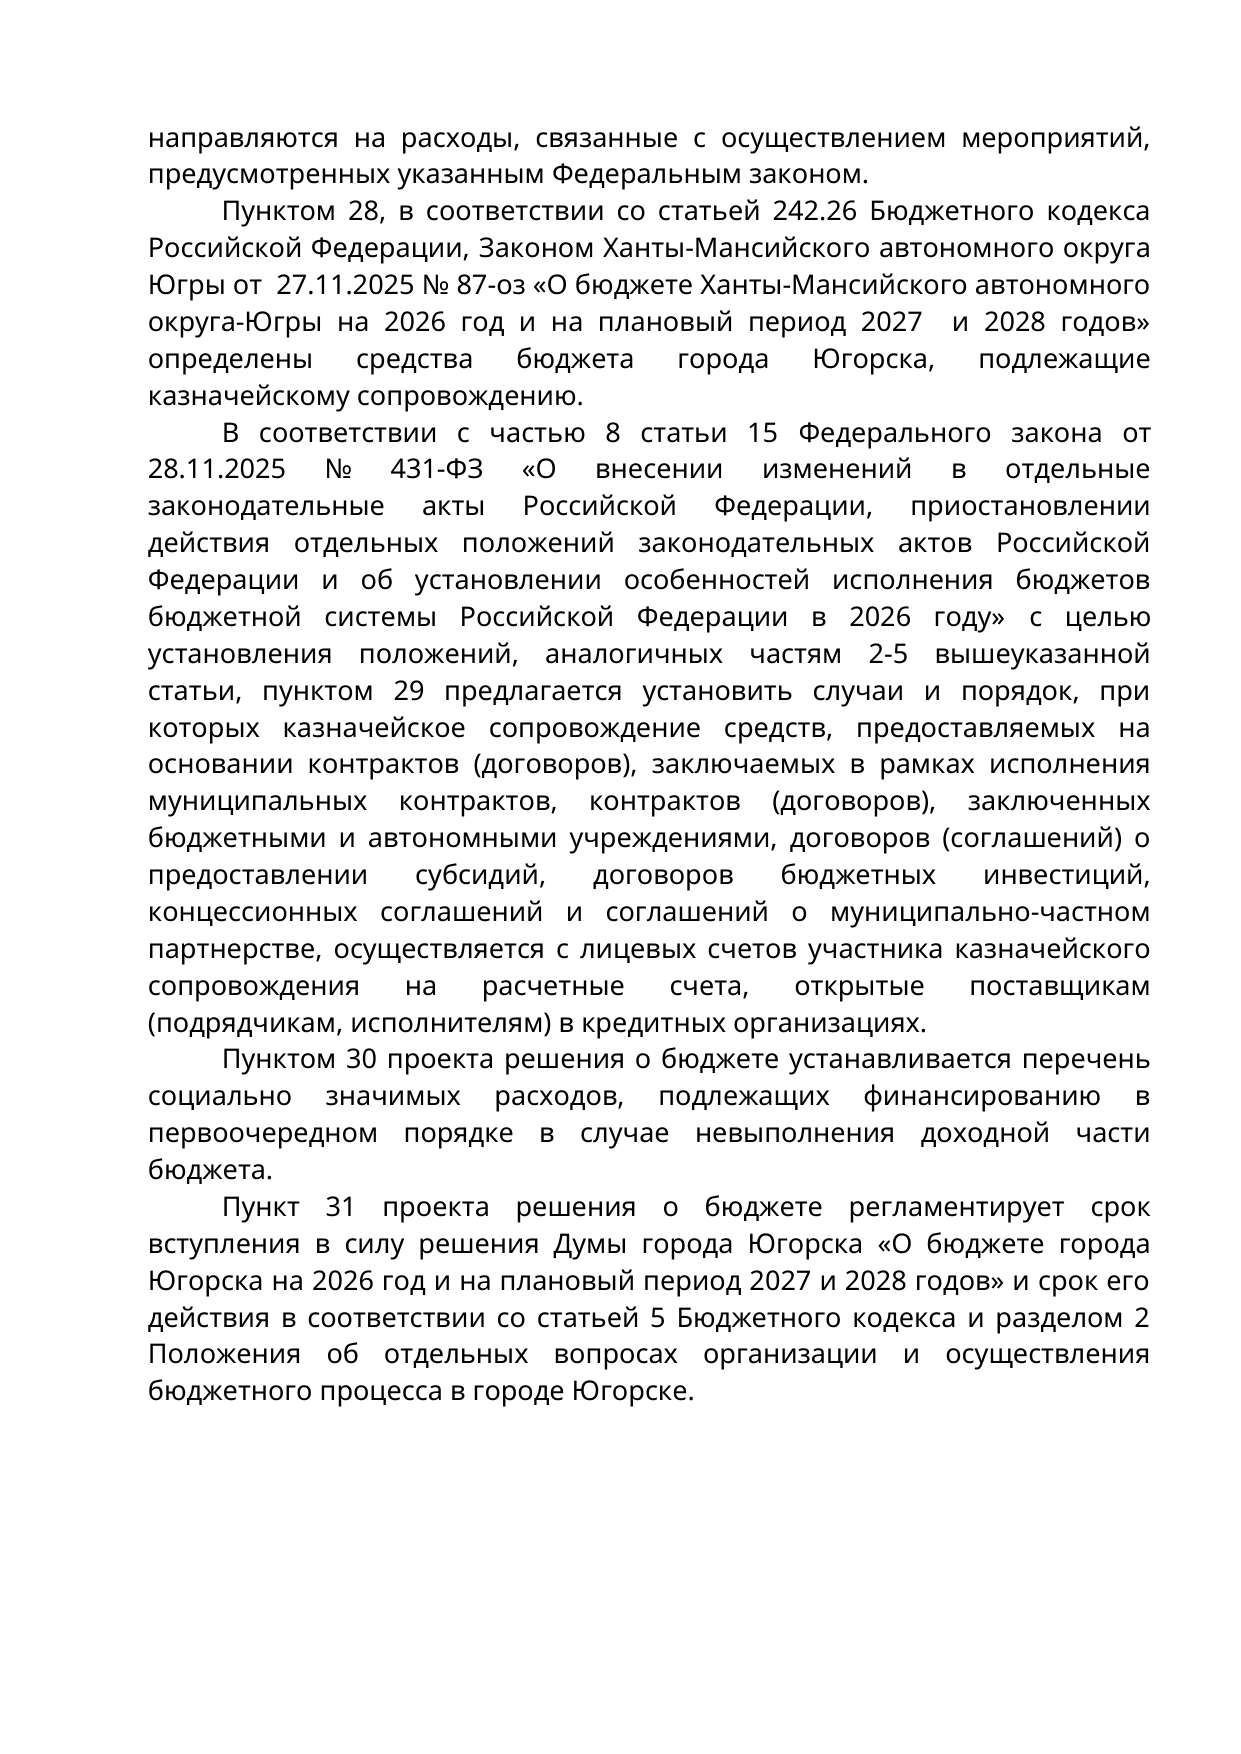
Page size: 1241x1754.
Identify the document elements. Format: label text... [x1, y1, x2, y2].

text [148, 118, 1152, 192]
text Пунктом 28, в соответствии со статьей 242.26 Бюджетного кодекса Российской Федерации, Законом Ханты-Мансийского автономного округа Югры от 27.11.2025 № 87-оз «О бюджете Ханты-Мансийского автономного округа-Югры на 2026 год и на плановый период 2027 и 2028 годов» определены средства бюджета города Югорска, подлежащие казначейскому сопровождению. [148, 192, 1152, 413]
text Пунктом 30 проекта решения о бюджете устанавливается перечень социально значимых расходов, подлежащих финансированию в первоочередном порядке в случае невыполнения доходной части бюджета. [148, 1040, 1152, 1187]
text Пункт 31 проекта решения о бюджете регламентирует срок вступления в силу решения Думы города Югорска «О бюджете города Югорска на 2026 год и на плановый период 2027 и 2028 годов» и срок его действия в соответствии со статьей 5 Бюджетного кодекса и разделом 2 Положения об отдельных вопросах организации и осуществления бюджетного процесса в городе Югорске. [148, 1187, 1152, 1409]
text В соответствии с частью 8 статьи 15 Федерального закона от 28.11.2025 № 431-ФЗ «О внесении изменений в отдельные законодательные акты Российской Федерации, приостановлении действия отдельных положений законодательных актов Российской Федерации и об установлении особенностей исполнения бюджетов бюджетной системы Российской Федерации в 2026 году» с целью установления положений, аналогичных частям 2-5 вышеуказанной статьи, пунктом 29 предлагается установить случаи и порядок, при которых казначейское сопровождение средств, предоставляемых на основании контрактов (договоров), заключаемых в рамках исполнения муниципальных контрактов, контрактов (договоров), заключенных бюджетными и автономными учреждениями, договоров (соглашений) о предоставлении субсидий, договоров бюджетных инвестиций, концессионных соглашений и соглашений о муниципально-частном партнерстве, осуществляется с лицевых счетов участника казначейского сопровождения на расчетные счета, открытые поставщикам (подрядчикам, исполнителям) в кредитных организациях. [148, 413, 1152, 1040]
